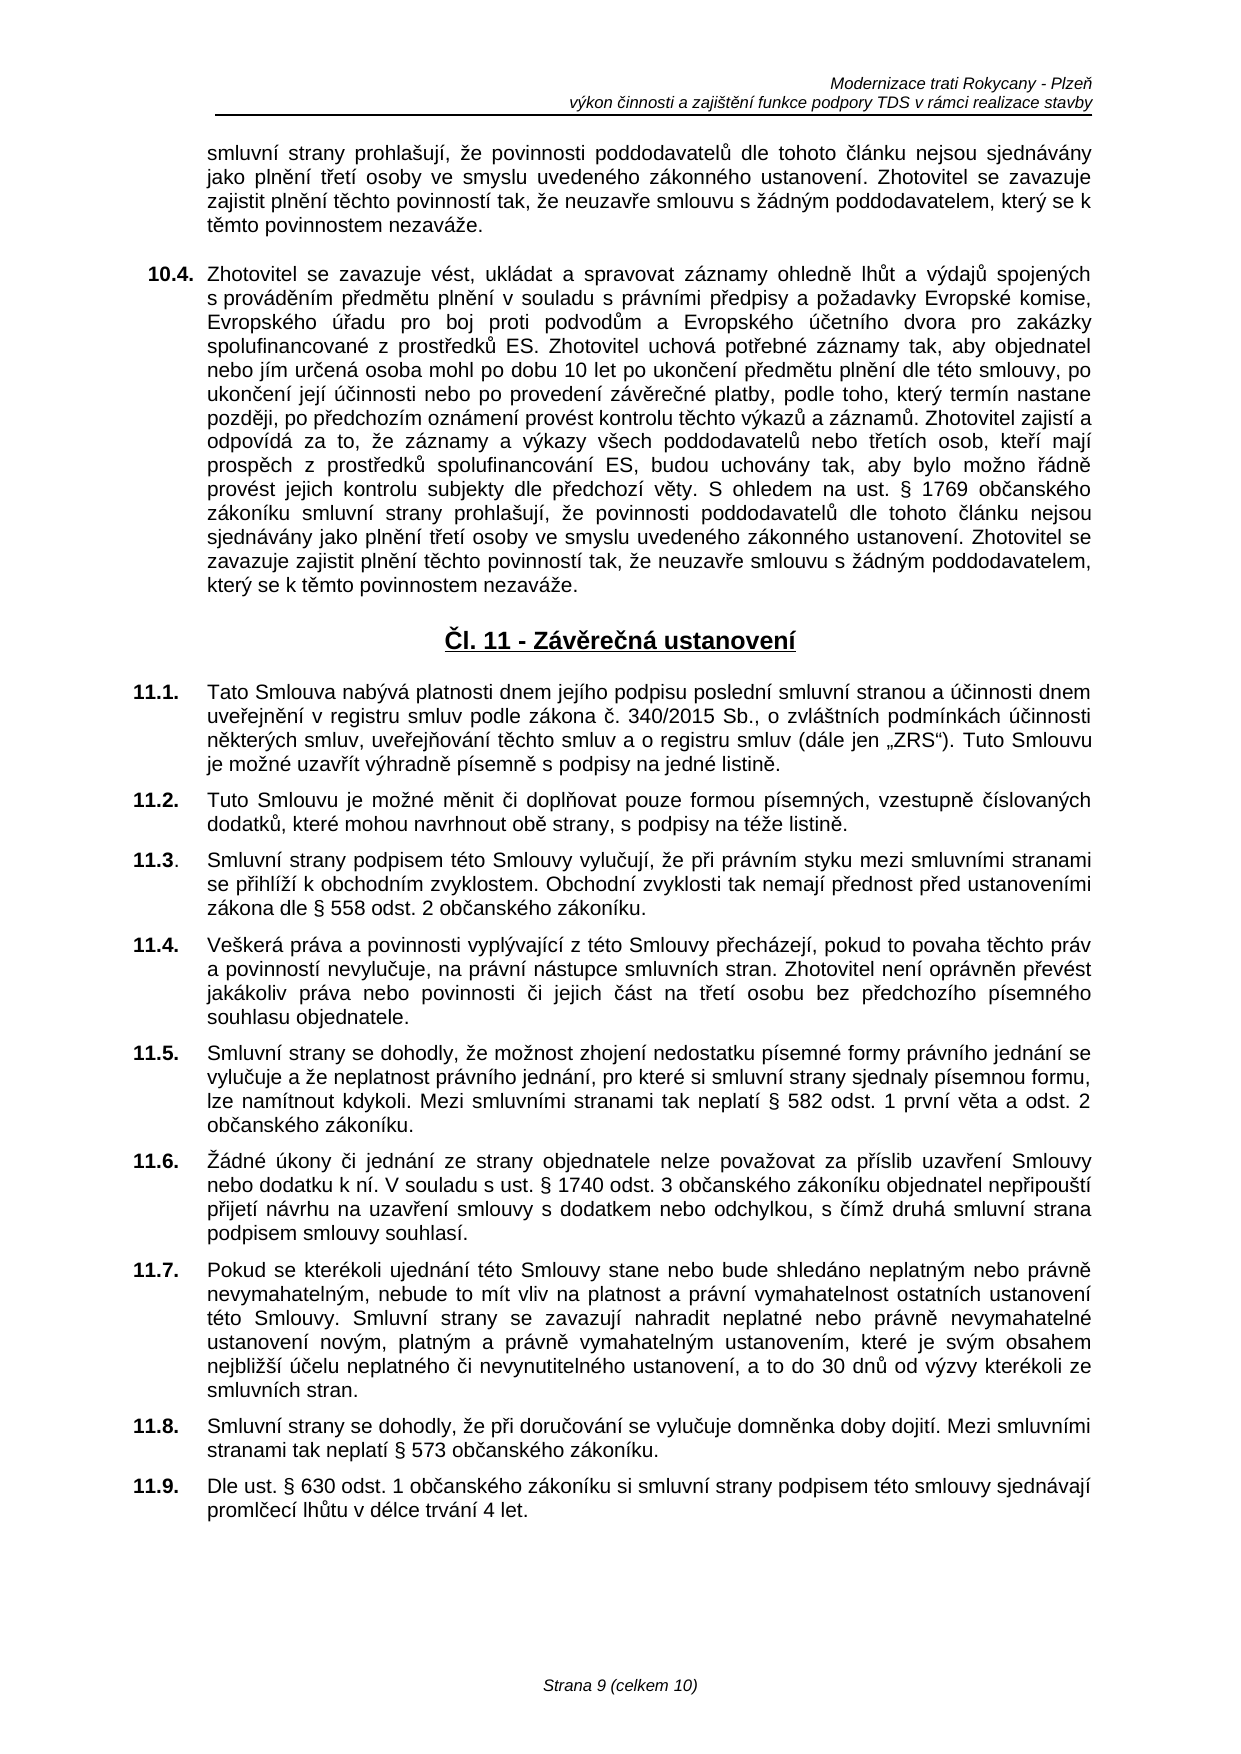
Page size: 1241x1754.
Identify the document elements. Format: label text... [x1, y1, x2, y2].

text 11.6. Žádné úkony či jednání ze strany objednatele nelze považovat za příslib uzavření Smlouvy nebo dodatku k ní. V souladu s ust. § 1740 odst. 3 občanského zákoníku objednatel nepřipouští přijetí návrhu na uzavření smlouvy s dodatkem nebo odchylkou, s čímž druhá smluvní strana podpisem smlouvy souhlasí. [133, 1149, 1092, 1245]
text 11.8. Smluvní strany se dohodly, že při doručování se vylučuje domněnka doby dojití. Mezi smluvními stranami tak neplatí § 573 občanského zákoníku. [133, 1414, 1092, 1462]
subtitle 10.4. Zhotovitel se zavazuje vést, ukládat a spravovat záznamy ohledně lhůt a výdajů spojených s prováděním předmětu plnění v souladu s právními předpisy a požadavky Evropské komise, Evropského úřadu pro boj proti podvodům a Evropského účetního dvora pro zakázky spolufinancované z prostředků ES. Zhotovitel uchová potřebné záznamy tak, aby objednatel nebo jím určená osoba mohl po dobu 10 let po ukončení předmětu plnění dle této smlouvy, po ukončení její účinnosti nebo po provedení závěrečné platby, podle toho, který termín nastane později, po předchozím oznámení provést kontrolu těchto výkazů a záznamů. Zhotovitel zajistí a odpovídá za to, že záznamy a výkazy všech poddodavatelů nebo třetích osob, kteří mají prospěch z prostředků spolufinancování ES, budou uchovány tak, aby bylo možno řádně provést jejich kontrolu subjekty dle předchozí věty. S ohledem na ust. § 1769 občanského zákoníku smluvní strany prohlašují, že povinnosti poddodavatelů dle tohoto článku nejsou sjednávány jako plnění třetí osoby ve smyslu uvedeného zákonného ustanovení. Zhotovitel se zavazuje zajistit plnění těchto povinností tak, že neuzavře smlouvu s žádným poddodavatelem, který se k těmto povinnostem nezaváže. [148, 262, 1092, 597]
text 11.7. Pokud se kterékoli ujednání této Smlouvy stane nebo bude shledáno neplatným nebo právně nevymahatelným, nebude to mít vliv na platnost a právní vymahatelnost ostatních ustanovení této Smlouvy. Smluvní strany se zavazují nahradit neplatné nebo právně nevymahatelné ustanovení novým, platným a právně vymahatelným ustanovením, které je svým obsahem nejbližší účelu neplatného či nevynutitelného ustanovení, a to do 30 dnů od výzvy kterékoli ze smluvních stran. [133, 1258, 1092, 1401]
text 11.5. Smluvní strany se dohodly, že možnost zhojení nedostatku písemné formy právního jednání se vylučuje a že neplatnost právního jednání, pro které si smluvní strany sjednaly písemnou formu, lze namítnout kdykoli. Mezi smluvními stranami tak neplatí § 582 odst. 1 první věta a odst. 2 občanského zákoníku. [133, 1041, 1092, 1137]
text Čl. 11 - Závěrečná ustanovení [148, 626, 1092, 654]
text 11.2. Tuto Smlouvu je možné měnit či doplňovat pouze formou písemných, vzestupně číslovaných dodatků, které mohou navrhnout obě strany, s podpisy na téže listině. [133, 788, 1092, 836]
text 11.4. Veškerá práva a povinnosti vyplývající z této Smlouvy přecházejí, pokud to povaha těchto práv a povinností nevylučuje, na právní nástupce smluvních stran. Zhotovitel není oprávněn převést jakákoliv práva nebo povinnosti či jejich část na třetí osobu bez předchozího písemného souhlasu objednatele. [133, 933, 1092, 1028]
text 11.3. Smluvní strany podpisem této Smlouvy vylučují, že při právním styku mezi smluvními stranami se přihlíží k obchodním zvyklostem. Obchodní zvyklosti tak nemají přednost před ustanoveními zákona dle § 558 odst. 2 občanského zákoníku. [133, 848, 1092, 920]
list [148, 141, 1093, 237]
text 11.1. Tato Smlouva nabývá platnosti dnem jejího podpisu poslední smluvní stranou a účinnosti dnem uveřejnění v registru smluv podle zákona č. 340/2015 Sb., o zvláštních podmínkách účinnosti některých smluv, uveřejňování těchto smluv a o registru smluv (dále jen „ZRS“). Tuto Smlouvu je možné uzavřít výhradně písemně s podpisy na jedné listině. [133, 679, 1092, 775]
text 11.9. Dle ust. § 630 odst. 1 občanského zákoníku si smluvní strany podpisem této smlouvy sjednávají promlčecí lhůtu v délce trvání 4 let. [133, 1474, 1092, 1522]
